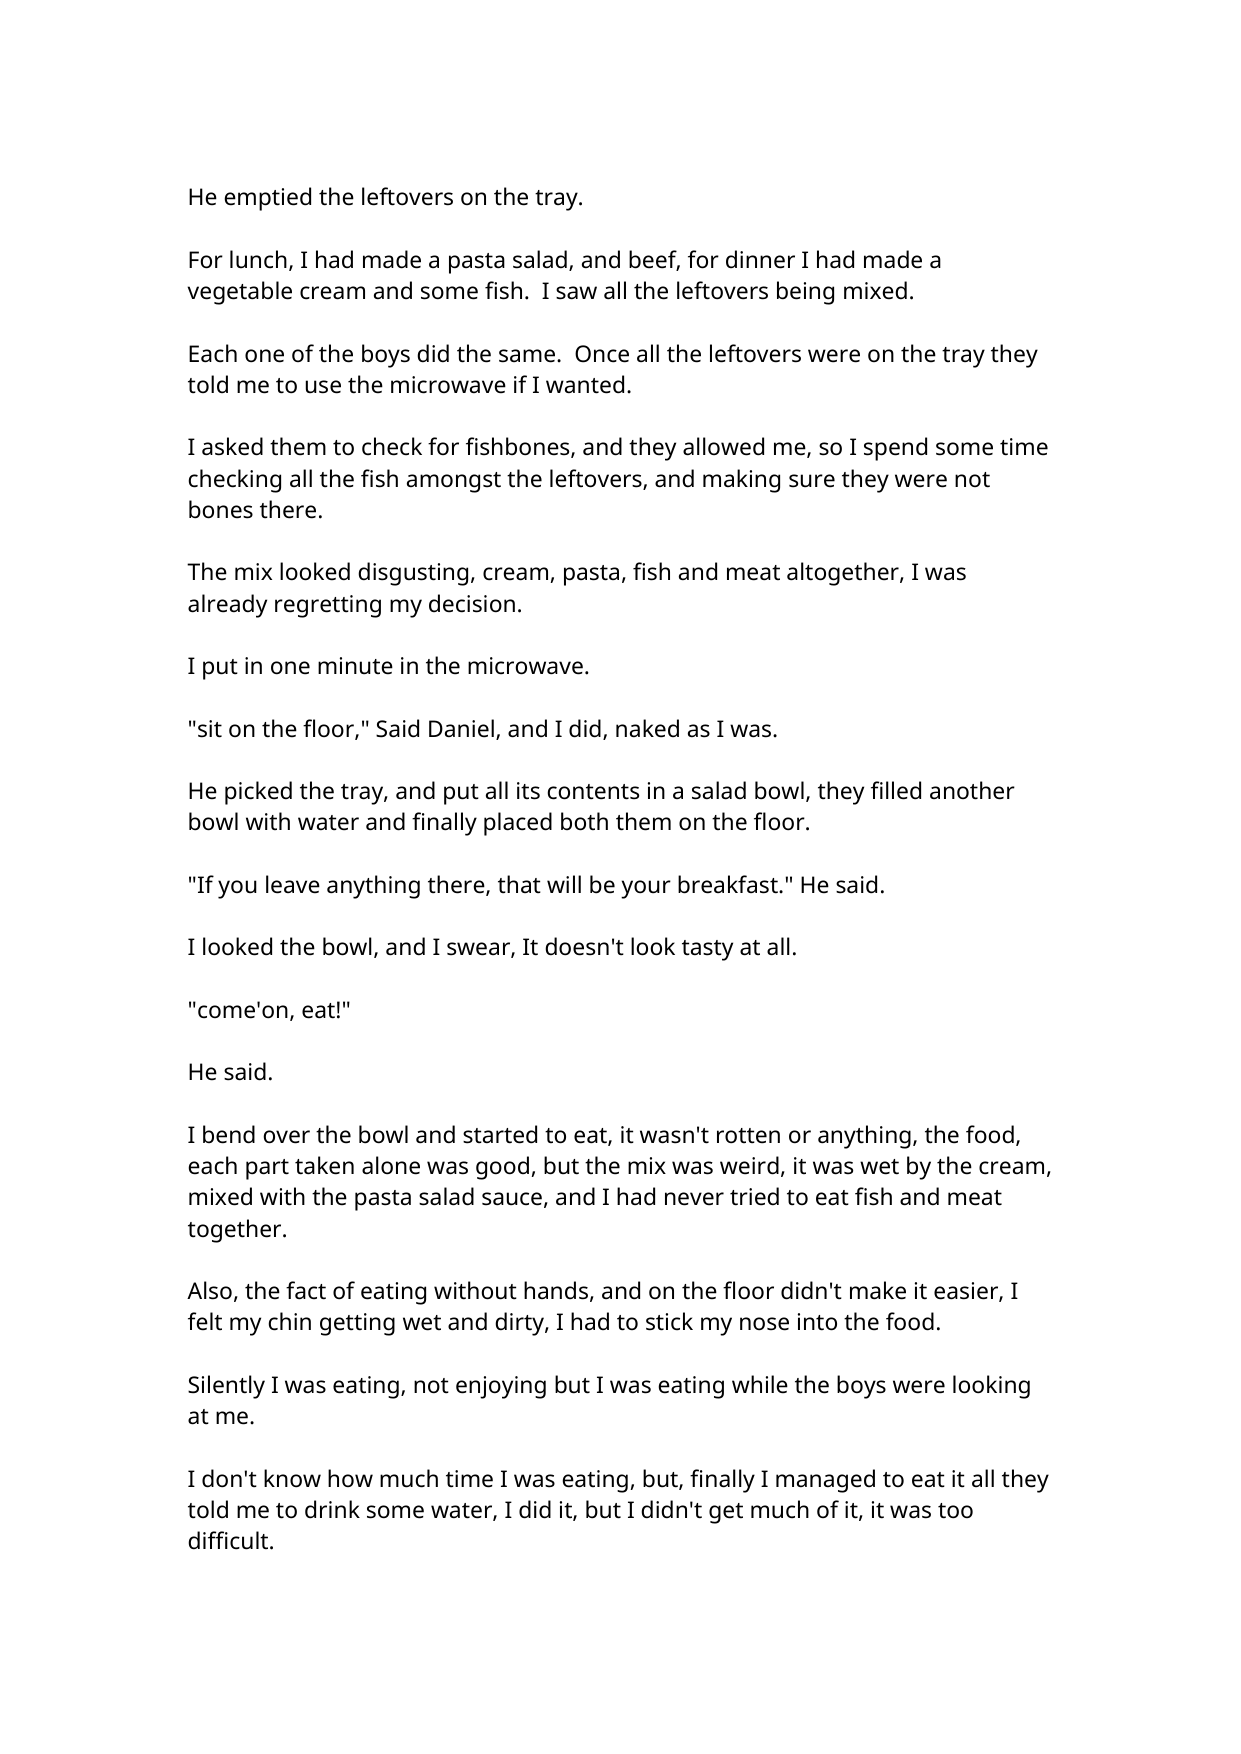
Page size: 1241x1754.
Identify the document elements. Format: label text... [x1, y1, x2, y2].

text For lunch, I had made a pasta salad, and beef, for dinner I had made a vegetable cream and some fish. I saw all the leftovers being mixed. [187, 244, 1053, 306]
text Each one of the boys did the same. Once all the leftovers were on the tray they told me to use the microwave if I wanted. [187, 337, 1053, 400]
text He said. [187, 1056, 1053, 1087]
text I don't know how much time I was eating, but, finally I managed to eat it all they told me to drink some water, I did it, but I didn't get much of it, it was too difficult. [187, 1462, 1053, 1556]
text Silently I was eating, not enjoying but I was eating while the boys were looking at me. [187, 1369, 1053, 1431]
text "come'on, eat!" [187, 994, 1053, 1025]
text I put in one minute in the microwave. [187, 650, 1053, 681]
text The mix looked disgusting, cream, pasta, fish and meat altogether, I was already regretting my decision. [187, 556, 1053, 619]
text I asked them to check for fishbones, and they allowed me, so I spend some time checking all the fish amongst the leftovers, and making sure they were not bones there. [187, 431, 1053, 525]
text He picked the tray, and put all its contents in a salad bowl, they filled another bowl with water and finally placed both them on the floor. [187, 775, 1053, 837]
text He emptied the leftovers on the tray. [187, 181, 1053, 212]
text I looked the bowl, and I swear, It doesn't look tasty at all. [187, 931, 1053, 962]
text "sit on the floor," Said Daniel, and I did, naked as I was. [187, 712, 1053, 744]
text "If you leave anything there, that will be your breakfast." He said. [187, 869, 1053, 900]
text I bend over the bowl and started to eat, it wasn't rotten or anything, the food, each part taken alone was good, but the mix was weird, it was wet by the cream, mixed with the pasta salad sauce, and I had never tried to eat fish and meat together. [187, 1119, 1053, 1244]
text Also, the fact of eating without hands, and on the floor didn't make it easier, I felt my chin getting wet and dirty, I had to stick my nose into the food. [187, 1275, 1053, 1337]
